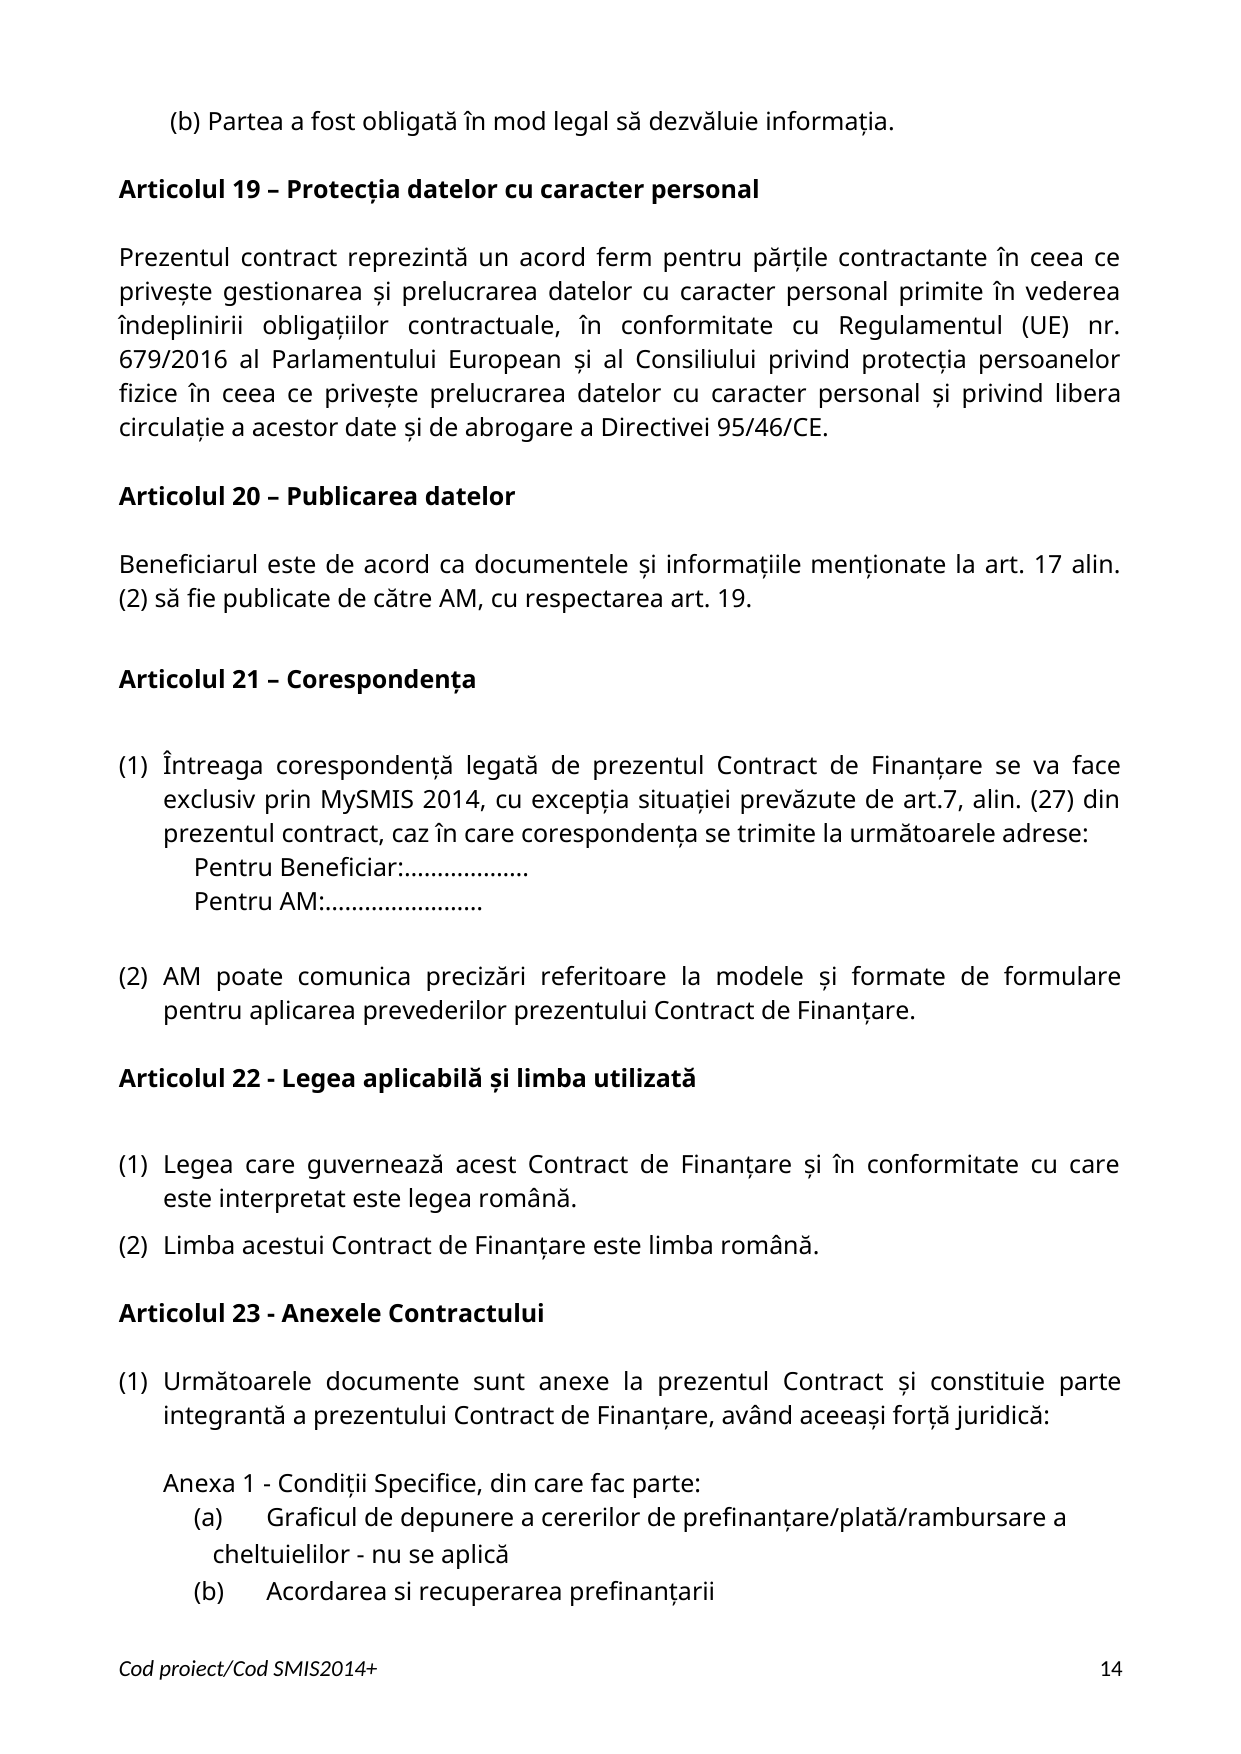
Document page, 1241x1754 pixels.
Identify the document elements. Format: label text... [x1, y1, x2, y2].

list Acordarea si recuperarea prefinanțarii [193, 1573, 1122, 1607]
text Beneficiarul este de acord ca documentele și informațiile menționate la art. 17 alin. (2) să fie publicate de către AM, cu respectarea art. 19. [118, 546, 1122, 614]
text Articolul 21 – Corespondența [118, 661, 1122, 695]
text Pentru AM:…………………… [193, 884, 1122, 918]
text Anexa 1 - Condiții Specifice, din care fac parte: [163, 1466, 1122, 1500]
text Articolul 19 – Protecția datelor cu caracter personal [118, 172, 1122, 206]
list AM poate comunica precizări referitoare la modele și formate de formulare pentru aplicarea prevederilor prezentului Contract de Finanţare. [118, 958, 1122, 1026]
list Următoarele documente sunt anexe la prezentul Contract și constituie parte integrantă a prezentului Contract de Finanțare, având aceeaşi forţă juridică: [118, 1364, 1122, 1432]
text Articolul 22 - Legea aplicabilă şi limba utilizată [118, 1061, 1122, 1094]
list Legea care guvernează acest Contract de Finanțare şi în conformitate cu care este interpretat este legea română. [118, 1147, 1122, 1215]
text Articolul 20 – Publicarea datelor [118, 478, 1122, 512]
list Limba acestui Contract de Finanțare este limba română. [118, 1227, 1122, 1261]
text Articolul 23 - Anexele Contractului [118, 1296, 1122, 1329]
list Partea a fost obligată în mod legal să dezvăluie informația. [170, 103, 1122, 137]
list Întreaga corespondenţă legată de prezentul Contract de Finanțare se va face exclusiv prin MySMIS 2014, cu excepția situației prevăzute de art.7, alin. (27) din prezentul contract, caz în care corespondența se trimite la următoarele adrese: [118, 747, 1122, 850]
text Pentru Beneficiar:………………. [193, 850, 1122, 884]
text Prezentul contract reprezintă un acord ferm pentru părțile contractante în ceea ce privește gestionarea și prelucrarea datelor cu caracter personal primite în vederea îndeplinirii obligațiilor contractuale, în conformitate cu Regulamentul (UE) nr. 679/2016 al Parlamentului European și al Consiliului privind protecția persoanelor fizice în ceea ce privește prelucrarea datelor cu caracter personal și privind libera circulație a acestor date și de abrogare a Directivei 95/46/CE. [118, 240, 1122, 444]
list Graficul de depunere a cererilor de prefinanțare/plată/rambursare a cheltuielilor - nu se aplică [193, 1500, 1122, 1571]
